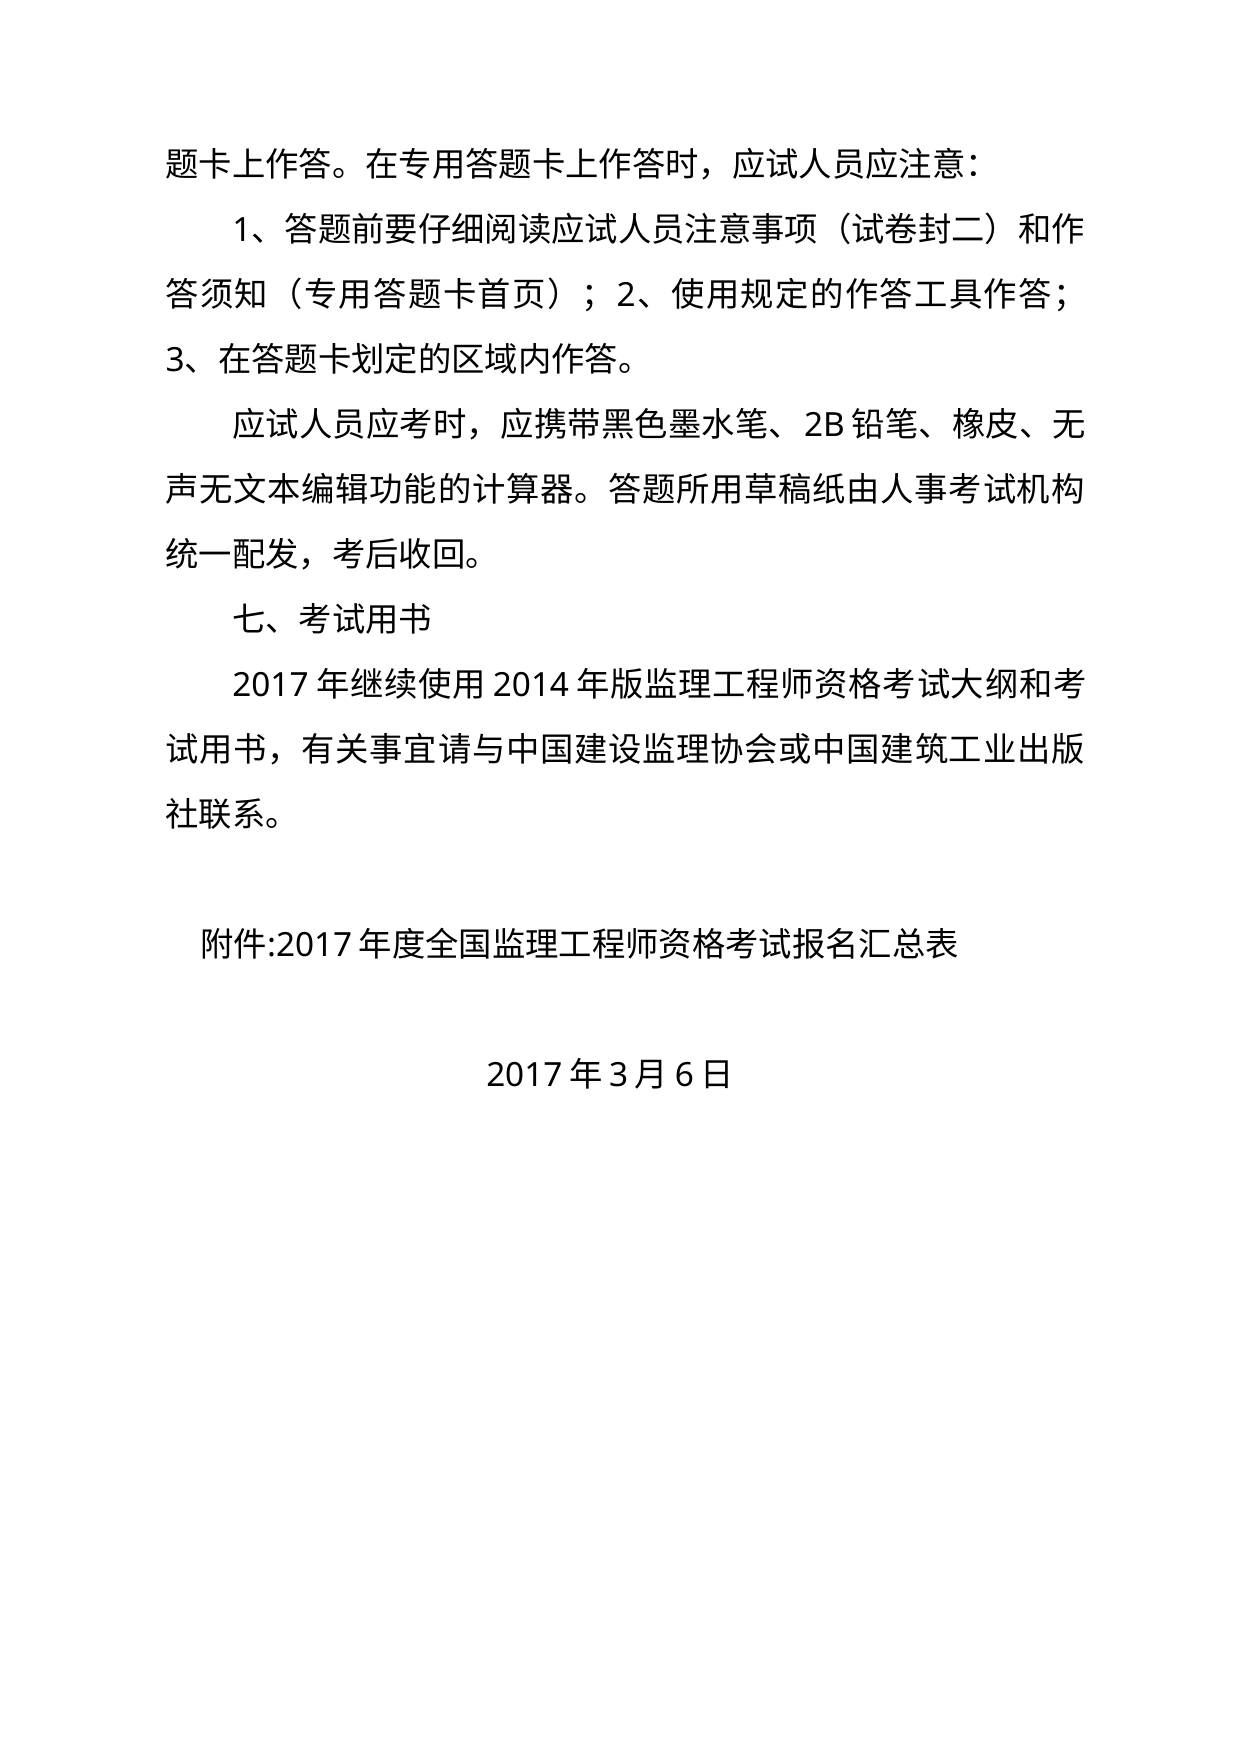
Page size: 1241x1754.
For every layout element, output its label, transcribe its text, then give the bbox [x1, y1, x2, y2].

text 2017年3月6日 [165, 1039, 1087, 1104]
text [165, 129, 1087, 194]
text 1、答题前要仔细阅读应试人员注意事项（试卷封二）和作答须知（专用答题卡首页）；2、使用规定的作答工具作答；3、在答题卡划定的区域内作答。 [165, 194, 1087, 389]
text 2017年继续使用2014年版监理工程师资格考试大纲和考试用书，有关事宜请与中国建设监理协会或中国建筑工业出版社联系。 [165, 649, 1087, 844]
text 七、考试用书 [165, 584, 1087, 649]
text 应试人员应考时，应携带黑色墨水笔、2B铅笔、橡皮、无声无文本编辑功能的计算器。答题所用草稿纸由人事考试机构统一配发，考后收回。 [165, 389, 1087, 584]
text 附件:2017年度全国监理工程师资格考试报名汇总表 [165, 909, 1087, 974]
